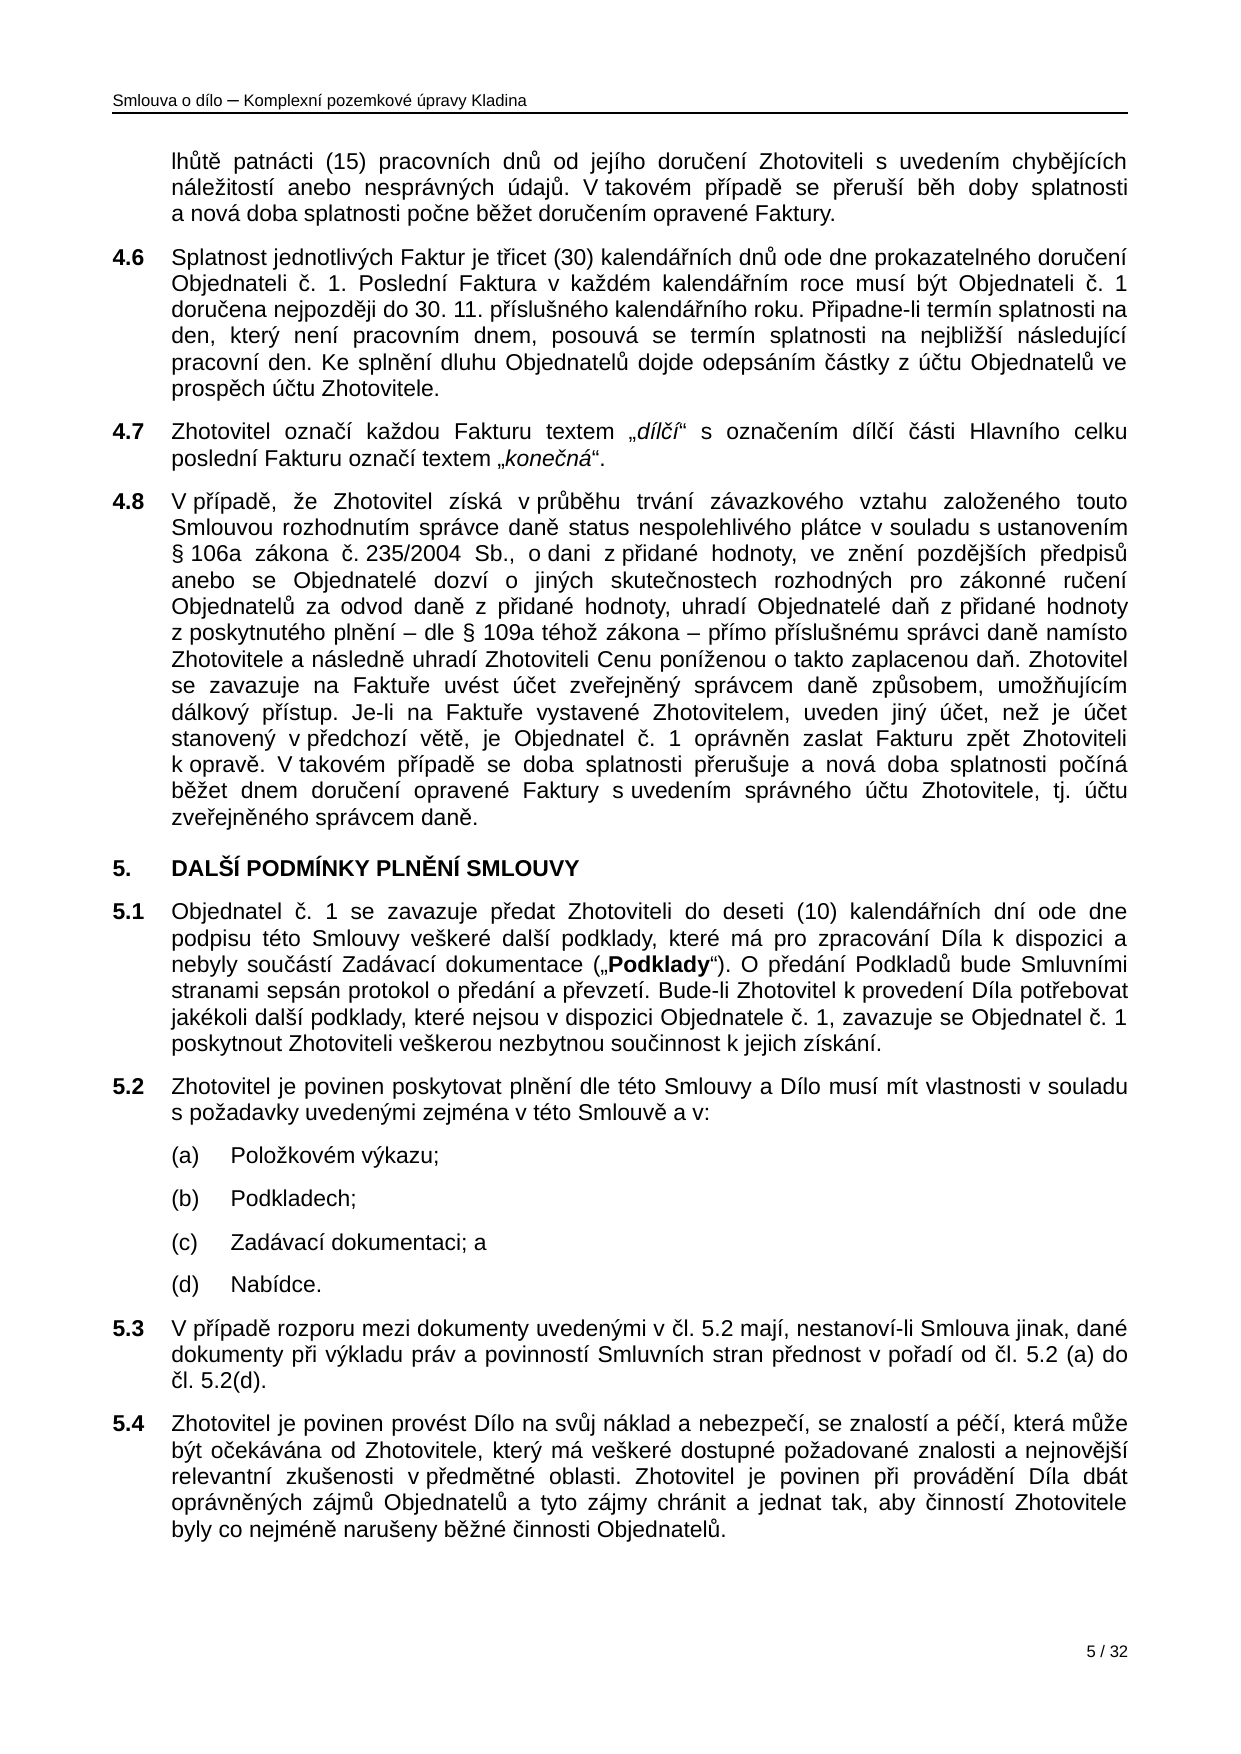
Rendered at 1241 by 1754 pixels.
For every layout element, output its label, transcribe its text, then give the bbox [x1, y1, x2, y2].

text Objednatel č. 1 se zavazuje předat Zhotoviteli do deseti (10) kalendářních dní ode dne podpisu této Smlouvy veškeré další podklady, které má pro zpracování Díla k dispozici a nebyly součástí Zadávací dokumentace („Podklady“). O předání Podkladů bude Smluvními stranami sepsán protokol o předání a převzetí. Bude-li Zhotovitel k provedení Díla potřebovat jakékoli další podklady, které nejsou v dispozici Objednatele č. 1, zavazuje se Objednatel č. 1 poskytnout Zhotoviteli veškerou nezbytnou součinnost k jejich získání. [112, 898, 1128, 1056]
text Další podmínky Plnění smlouvy [112, 855, 1128, 882]
text V případě rozporu mezi dokumenty uvedenými v čl. 5.2 mají, nestanoví-li Smlouva jinak, dané dokumenty při výkladu práv a povinností Smluvních stran přednost v pořadí od čl. 5.2 (a) do čl. 5.2(d). [112, 1314, 1128, 1393]
text Splatnost jednotlivých Faktur je třicet (30) kalendářních dnů ode dne prokazatelného doručení Objednateli č. 1. Poslední Faktura v každém kalendářním roce musí být Objednateli č. 1 doručena nejpozději do 30. 11. příslušného kalendářního roku. Připadne-li termín splatnosti na den, který není pracovním dnem, posouvá se termín splatnosti na nejbližší následující pracovní den. Ke splnění dluhu Objednatelů dojde odepsáním částky z účtu Objednatelů ve prospěch účtu Zhotovitele. [112, 243, 1128, 402]
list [171, 148, 1128, 227]
text V případě, že Zhotovitel získá v průběhu trvání závazkového vztahu založeného touto Smlouvou rozhodnutím správce daně status nespolehlivého plátce v souladu s ustanovením § 106a zákona č. 235/2004 Sb., o dani z přidané hodnoty, ve znění pozdějších předpisů anebo se Objednatelé dozví o jiných skutečnostech rozhodných pro zákonné ručení Objednatelů za odvod daně z přidané hodnoty, uhradí Objednatelé daň z přidané hodnoty z poskytnutého plnění – dle § 109a téhož zákona – přímo příslušnému správci daně namísto Zhotovitele a následně uhradí Zhotoviteli Cenu poníženou o takto zaplacenou daň. Zhotovitel se zavazuje na Faktuře uvést účet zveřejněný správcem daně způsobem, umožňujícím dálkový přístup. Je-li na Faktuře vystavené Zhotovitelem, uveden jiný účet, než je účet stanovený v předchozí větě, je Objednatel č. 1 oprávněn zaslat Fakturu zpět Zhotoviteli k opravě. V takovém případě se doba splatnosti přerušuje a nová doba splatnosti počíná běžet dnem doručení opravené Faktury s uvedením správného účtu Zhotovitele, tj. účtu zveřejněného správcem daně. [112, 488, 1128, 830]
text Zhotovitel označí každou Fakturu textem „dílčí“ s označením dílčí části Hlavního celku poslední Fakturu označí textem „konečná“. [112, 418, 1128, 471]
list Položkovém výkazu; [171, 1142, 1128, 1169]
list Zadávací dokumentaci; a [171, 1228, 1128, 1255]
list Podkladech; [171, 1185, 1128, 1212]
list Nabídce. [171, 1271, 1128, 1298]
text Zhotovitel je povinen poskytovat plnění dle této Smlouvy a Dílo musí mít vlastnosti v souladu s požadavky uvedenými zejména v této Smlouvě a v: [112, 1073, 1128, 1126]
text Zhotovitel je povinen provést Dílo na svůj náklad a nebezpečí, se znalostí a péčí, která může být očekávána od Zhotovitele, který má veškeré dostupné požadované znalosti a nejnovější relevantní zkušenosti v předmětné oblasti. Zhotovitel je povinen při provádění Díla dbát oprávněných zájmů Objednatelů a tyto zájmy chránit a jednat tak, aby činností Zhotovitele byly co nejméně narušeny běžné činnosti Objednatelů. [112, 1410, 1128, 1542]
